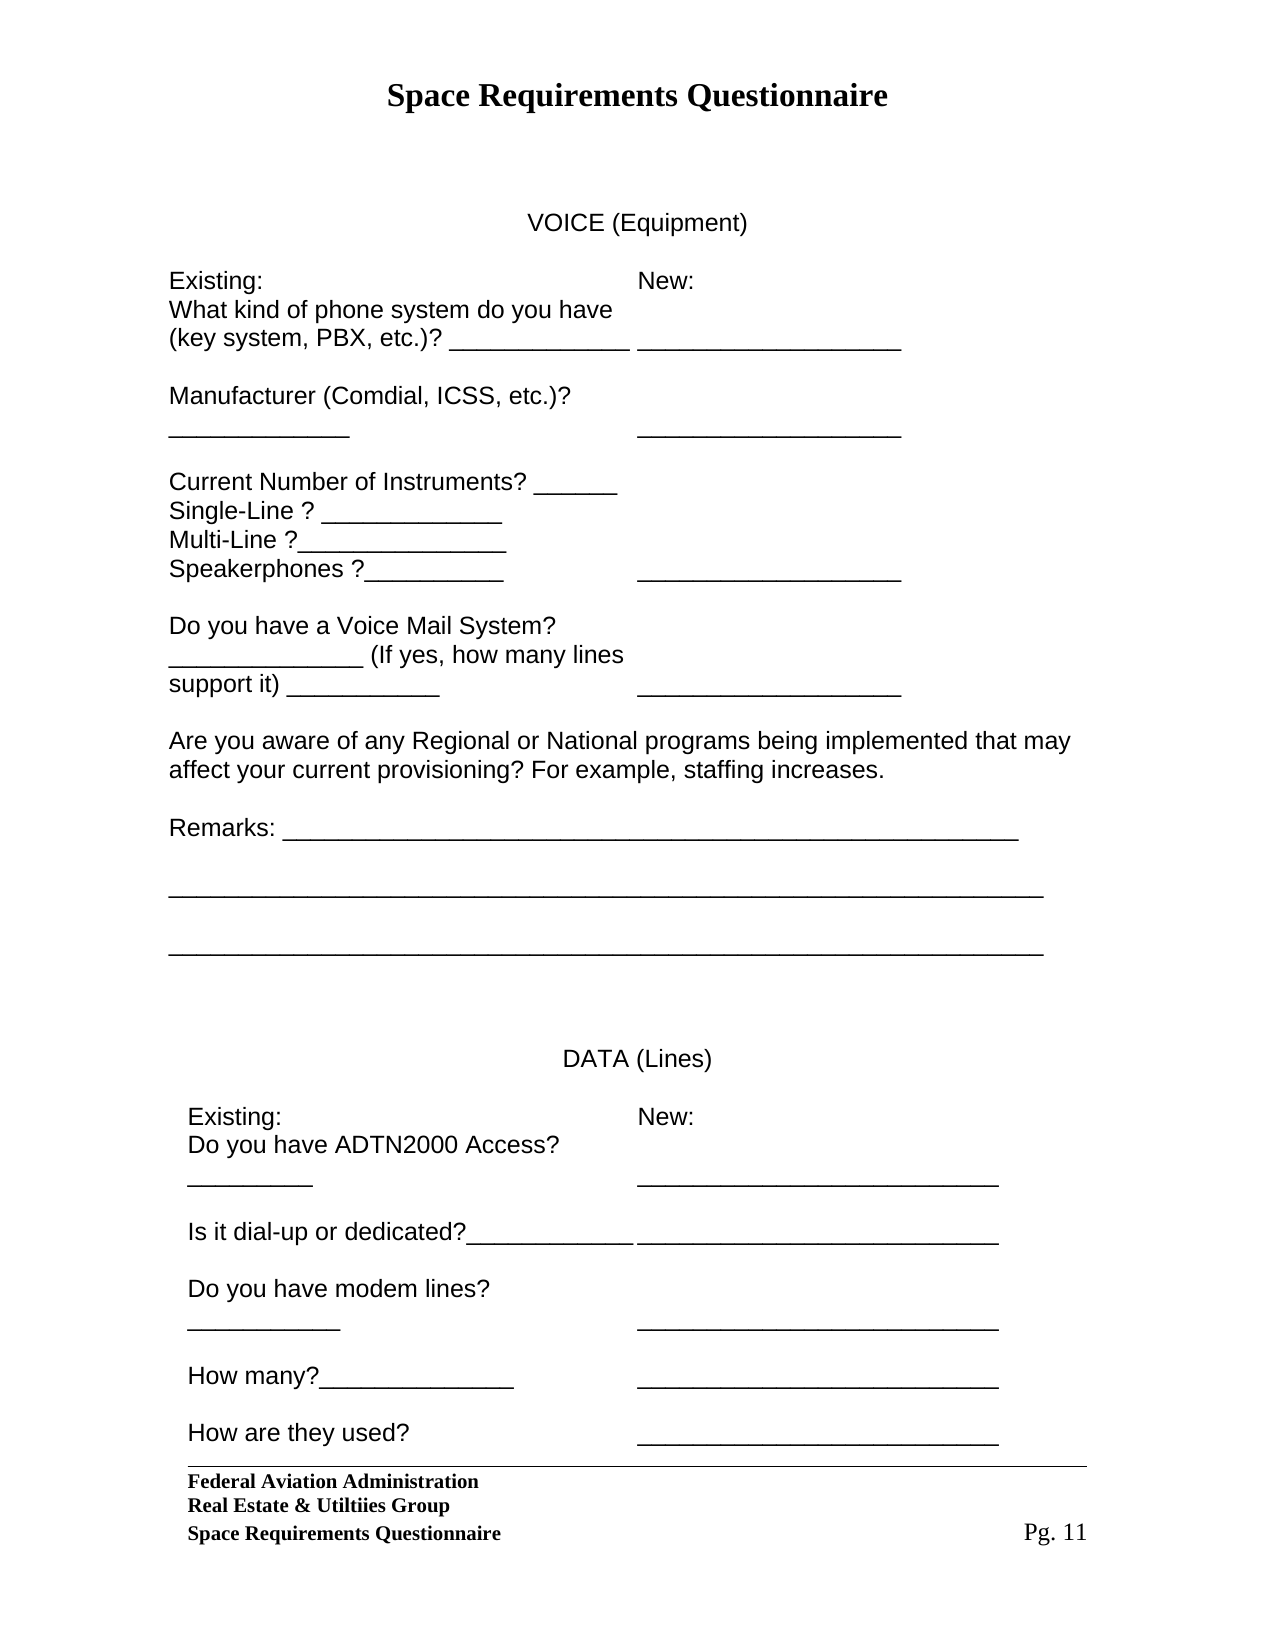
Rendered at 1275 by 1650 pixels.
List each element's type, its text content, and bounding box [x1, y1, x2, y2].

table_cell How many?______________ [188, 1361, 637, 1418]
table_cell __________________________ [638, 1275, 1087, 1361]
table_cell ___________________ [638, 381, 1106, 467]
table_header Existing: [169, 266, 637, 294]
table_cell Is it dial-up or dedicated?____________ [188, 1217, 637, 1274]
table_header New: [638, 1102, 1087, 1131]
text DATA (Lines) [187, 1044, 1087, 1073]
table_header Existing: [188, 1102, 637, 1131]
table_cell Are you aware of any Regional or National programs being implemented that may affect your current provisioning? For example, staffing increases. Remarks: _____________________________________________________ _______________________________________________________________ _______________________________________________________________ [169, 726, 1106, 957]
table_cell ___________________ [638, 467, 1106, 611]
table_cell __________________________ [638, 1131, 1087, 1217]
table_cell ___________________ [638, 295, 1106, 381]
text VOICE (Equipment) [187, 208, 1087, 237]
table_cell How are they used? [188, 1419, 637, 1447]
table_cell ___________________ [638, 611, 1106, 726]
table_cell __________________________ [638, 1361, 1087, 1418]
table_cell Do you have a Voice Mail System? ______________ (If yes, how many lines support it) ___________ [169, 611, 637, 726]
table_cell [638, 1419, 1087, 1447]
table_cell Manufacturer (Comdial, ICSS, etc.)? _____________ [169, 381, 637, 467]
table_cell Do you have ADTN2000 Access? _________ [188, 1131, 637, 1217]
table_cell Current Number of Instruments? ______ Single-Line ? _____________ Multi-Line ?_______________ Speakerphones ?__________ [169, 467, 637, 611]
table_cell Do you have modem lines?___________ [188, 1275, 637, 1361]
table_cell __________________________ [638, 1217, 1087, 1274]
table_header New: [638, 266, 1106, 294]
table_cell What kind of phone system do you have (key system, PBX, etc.)? _____________ [169, 295, 637, 381]
